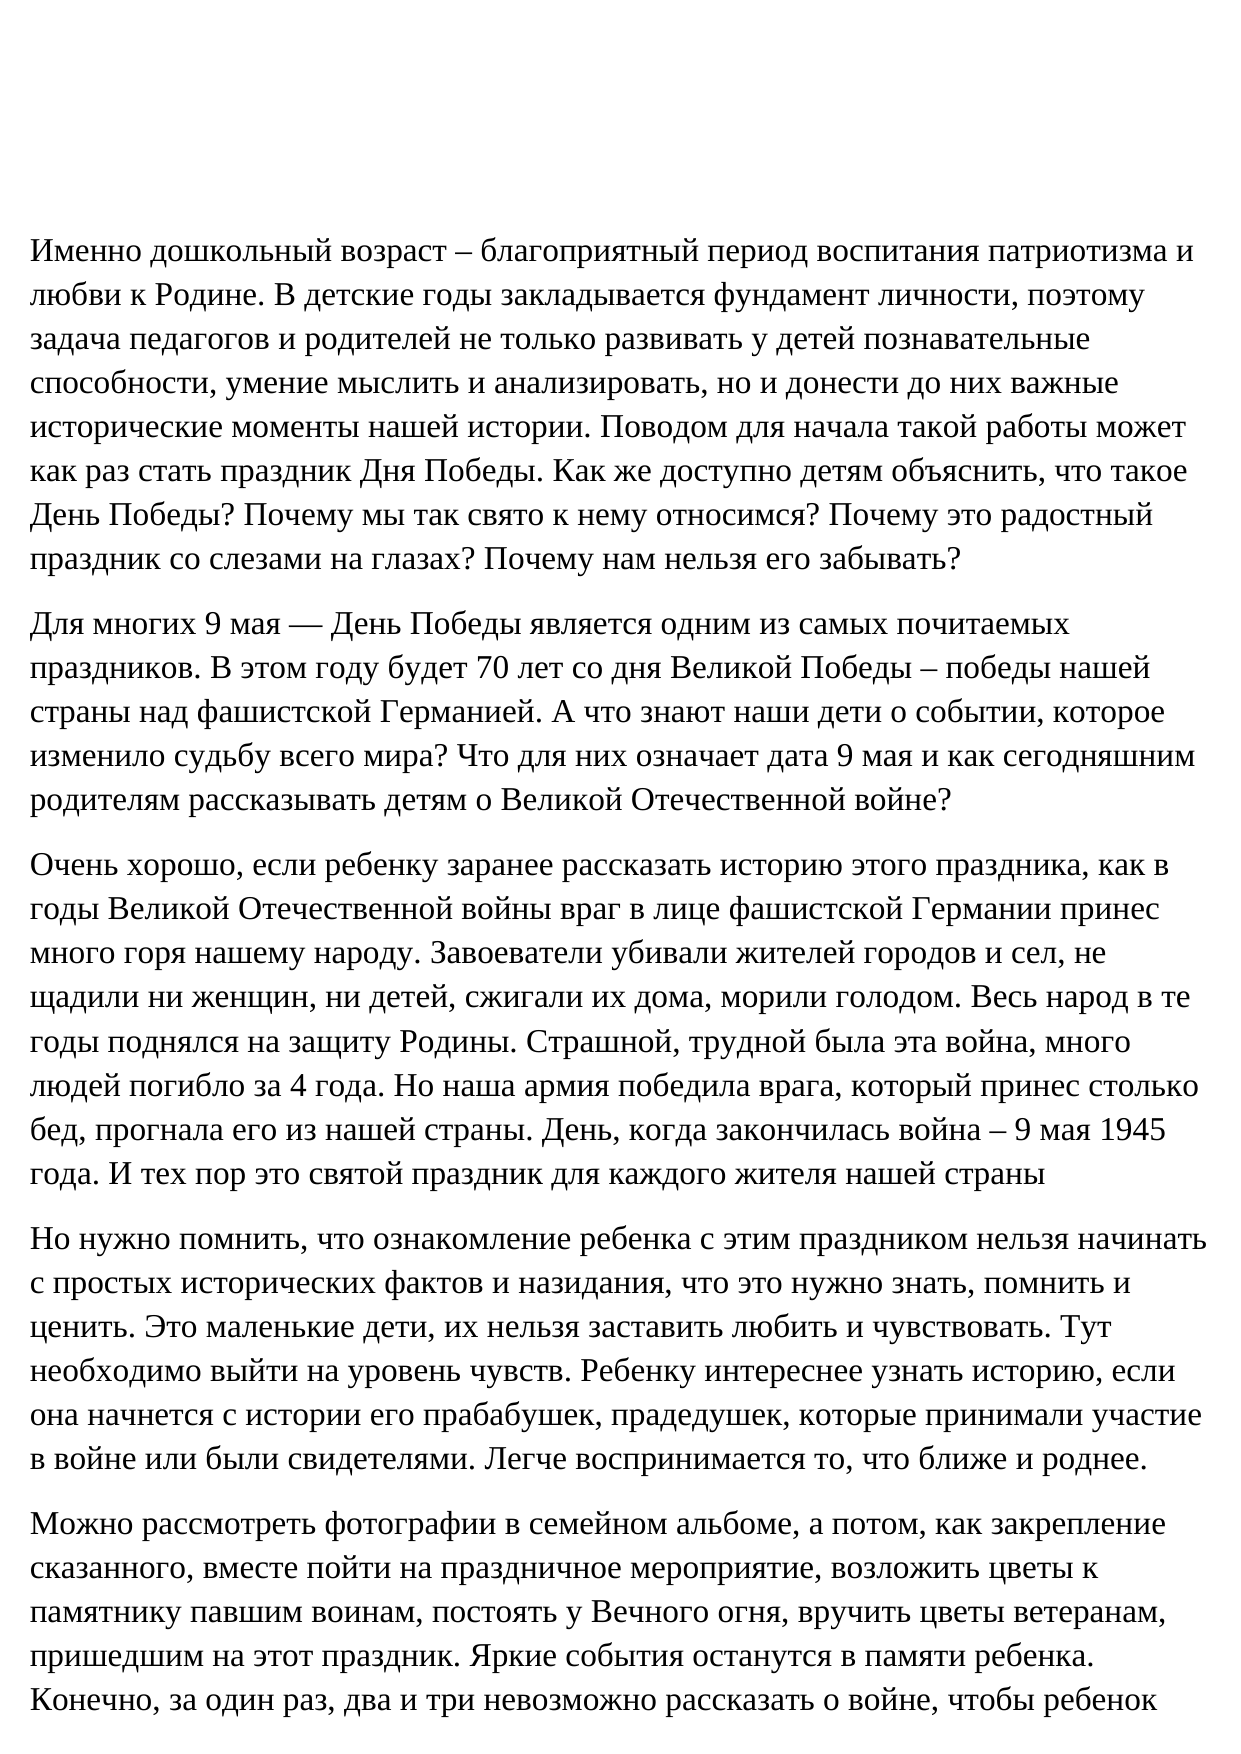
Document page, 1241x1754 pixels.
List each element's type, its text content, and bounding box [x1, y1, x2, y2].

text Для многих 9 мая — День Победы является одним из самых почитаемых праздников. В этом году будет 70 лет со дня Великой Победы – победы нашей страны над фашистской Германией. А что знают наши дети о событии, которое изменило судьбу всего мира? Что для них означает дата 9 мая и как сегодняшним родителям рассказывать детям о Великой Отечественной войне? [29, 603, 1211, 818]
text Очень хорошо, если ребенку заранее рассказать историю этого праздника, как в годы Великой Отечественной войны враг в лице фашистской Германии принес много горя нашему народу. Завоеватели убивали жителей городов и сел, не щадили ни женщин, ни детей, сжигали их дома, морили голодом. Весь народ в те годы поднялся на защиту Родины. Страшной, трудной была эта война, много людей погибло за 4 года. Но наша армия победила врага, который принес столько бед, прогнала его из нашей страны. День, когда закончилась война – 9 мая 1945 года. И тех пор это святой праздник для каждого жителя нашей страны [29, 844, 1211, 1191]
text Именно дошкольный возраст – благоприятный период воспитания патриотизма и любви к Родине. В детские годы закладывается фундамент личности, поэтому задача педагогов и родителей не только развивать у детей познавательные способности, умение мыслить и анализировать, но и донести до них важные исторические моменты нашей истории. Поводом для начала такой работы может как раз стать праздник Дня Победы. Как же доступно детям объяснить, что такое День Победы? Почему мы так свято к нему относимся? Почему это радостный праздник со слезами на глазах? Почему нам нельзя его забывать? [29, 230, 1211, 577]
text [29, 1503, 1211, 1718]
text Но нужно помнить, что ознакомление ребенка с этим праздником нельзя начинать с простых исторических фактов и назидания, что это нужно знать, помнить и ценить. Это маленькие дети, их нельзя заставить любить и чувствовать. Тут необходимо выйти на уровень чувств. Ребенку интереснее узнать историю, если она начнется с истории его прабабушек, прадедушек, которые принимали участие в войне или были свидетелями. Легче воспринимается то, что ближе и роднее. [29, 1218, 1211, 1477]
